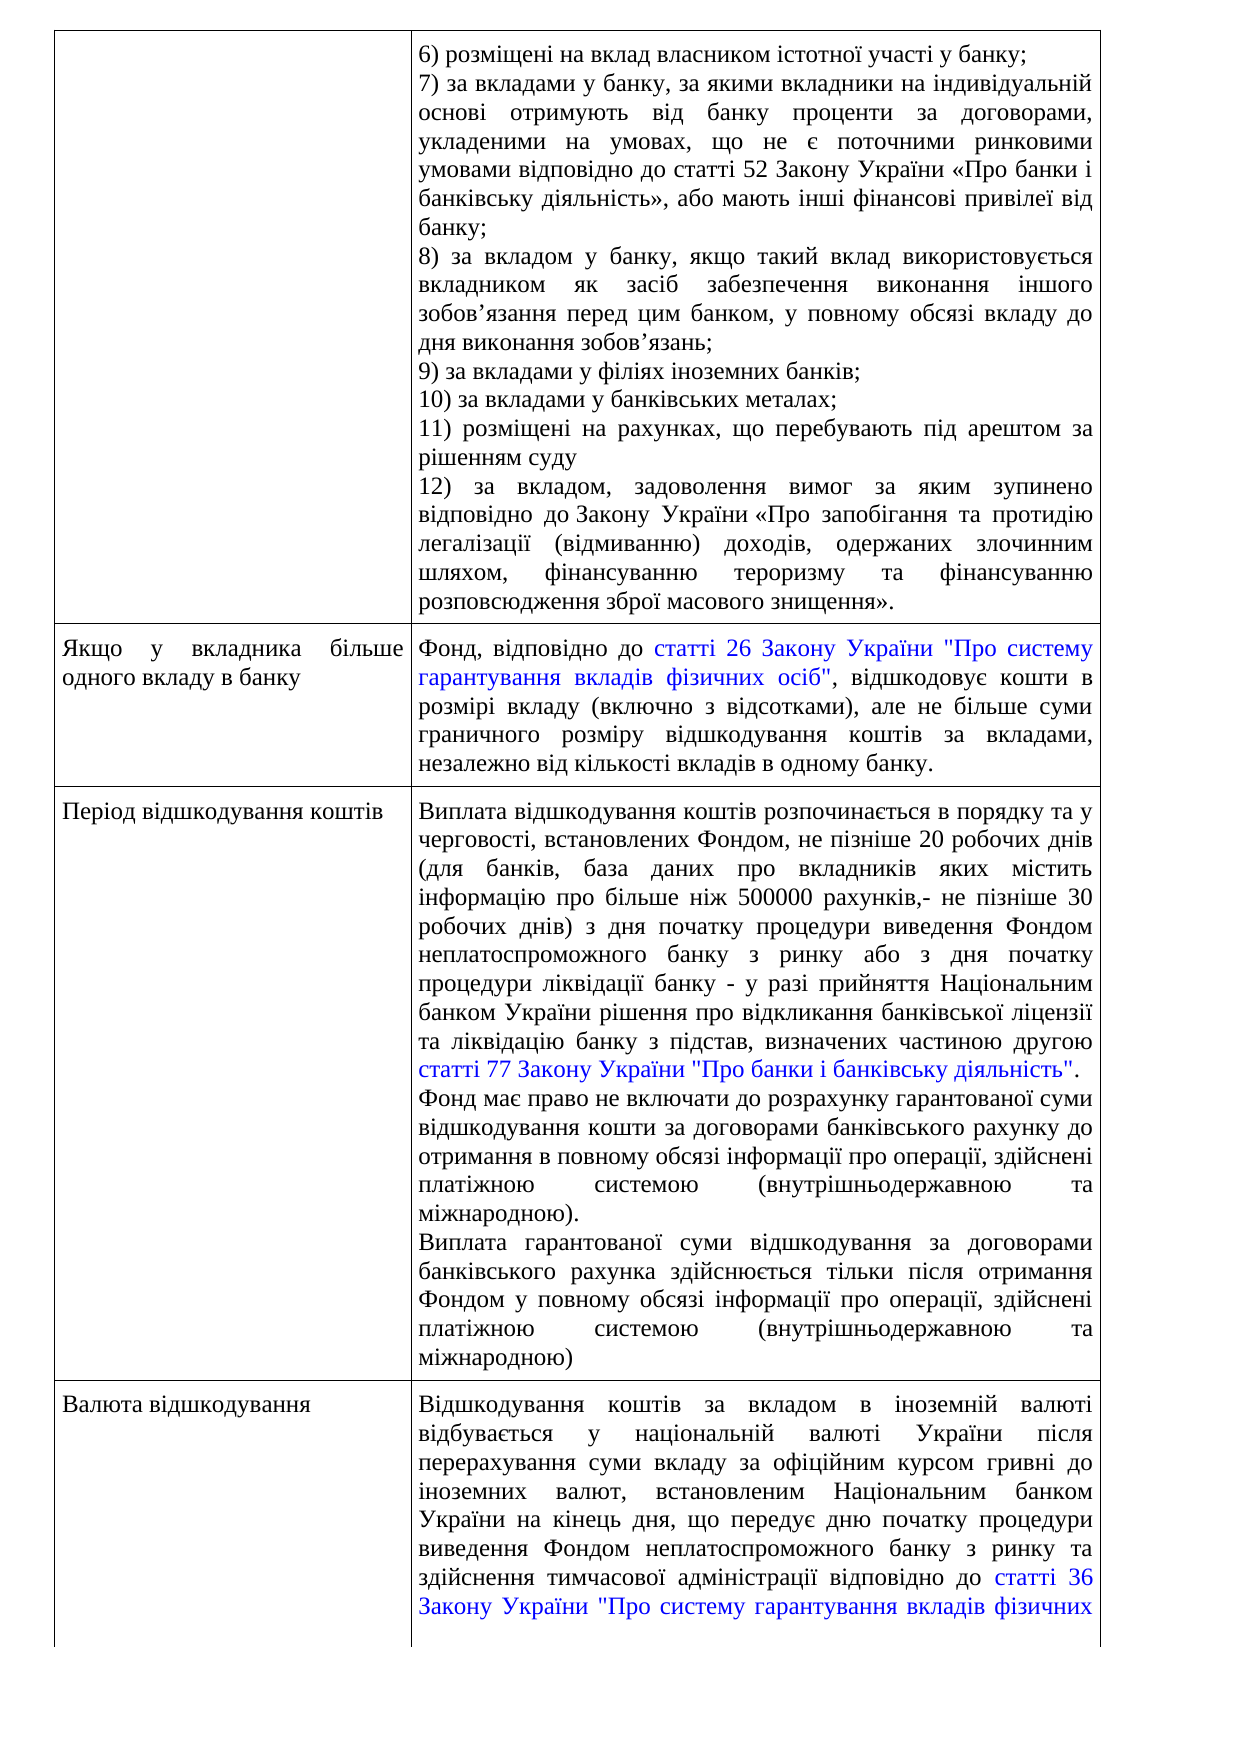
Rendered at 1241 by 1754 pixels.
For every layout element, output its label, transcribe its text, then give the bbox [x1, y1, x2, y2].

table_cell Виплата відшкодування коштів розпочинається в порядку та у черговості, встановлених Фондом, не пізніше 20 робочих днів (для банків, база даних про вкладників яких містить інформацію про більше ніж 500000 рахунків,- не пізніше 30 робочих днів) з дня початку процедури виведення Фондом неплатоспроможного банку з ринку або з дня початку процедури ліквідації банку - у разі прийняття Національним банком України рішення про відкликання банківської ліцензії та ліквідацію банку з підстав, визначених частиною другою статті 77 Закону України "Про банки і банківську діяльність". Фонд має право не включати до розрахунку гарантованої суми відшкодування кошти за договорами банківського рахунку до отримання в повному обсязі інформації про операції, здійснені платіжною системою (внутрішньодержавною та міжнародною). Виплата гарантованої суми відшкодування за договорами банківського рахунка здійснюється тільки після отримання Фондом у повному обсязі інформації про операції, здійснені платіжною системою (внутрішньодержавною та міжнародною) [412, 787, 1100, 1379]
table_cell [55, 31, 411, 623]
table_cell Фонд, відповідно до статті 26 Закону України "Про систему гарантування вкладів фізичних осіб", відшкодовує кошти в розмірі вкладу (включно з відсотками), але не більше суми граничного розміру відшкодування коштів за вкладами, незалежно від кількості вкладів в одному банку. [412, 624, 1100, 786]
table_cell Якщо у вкладника більше одного вкладу в банку [55, 624, 411, 786]
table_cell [55, 1381, 411, 1647]
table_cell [412, 1381, 1100, 1647]
table_cell Період відшкодування коштів [55, 787, 411, 1379]
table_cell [412, 31, 1100, 623]
